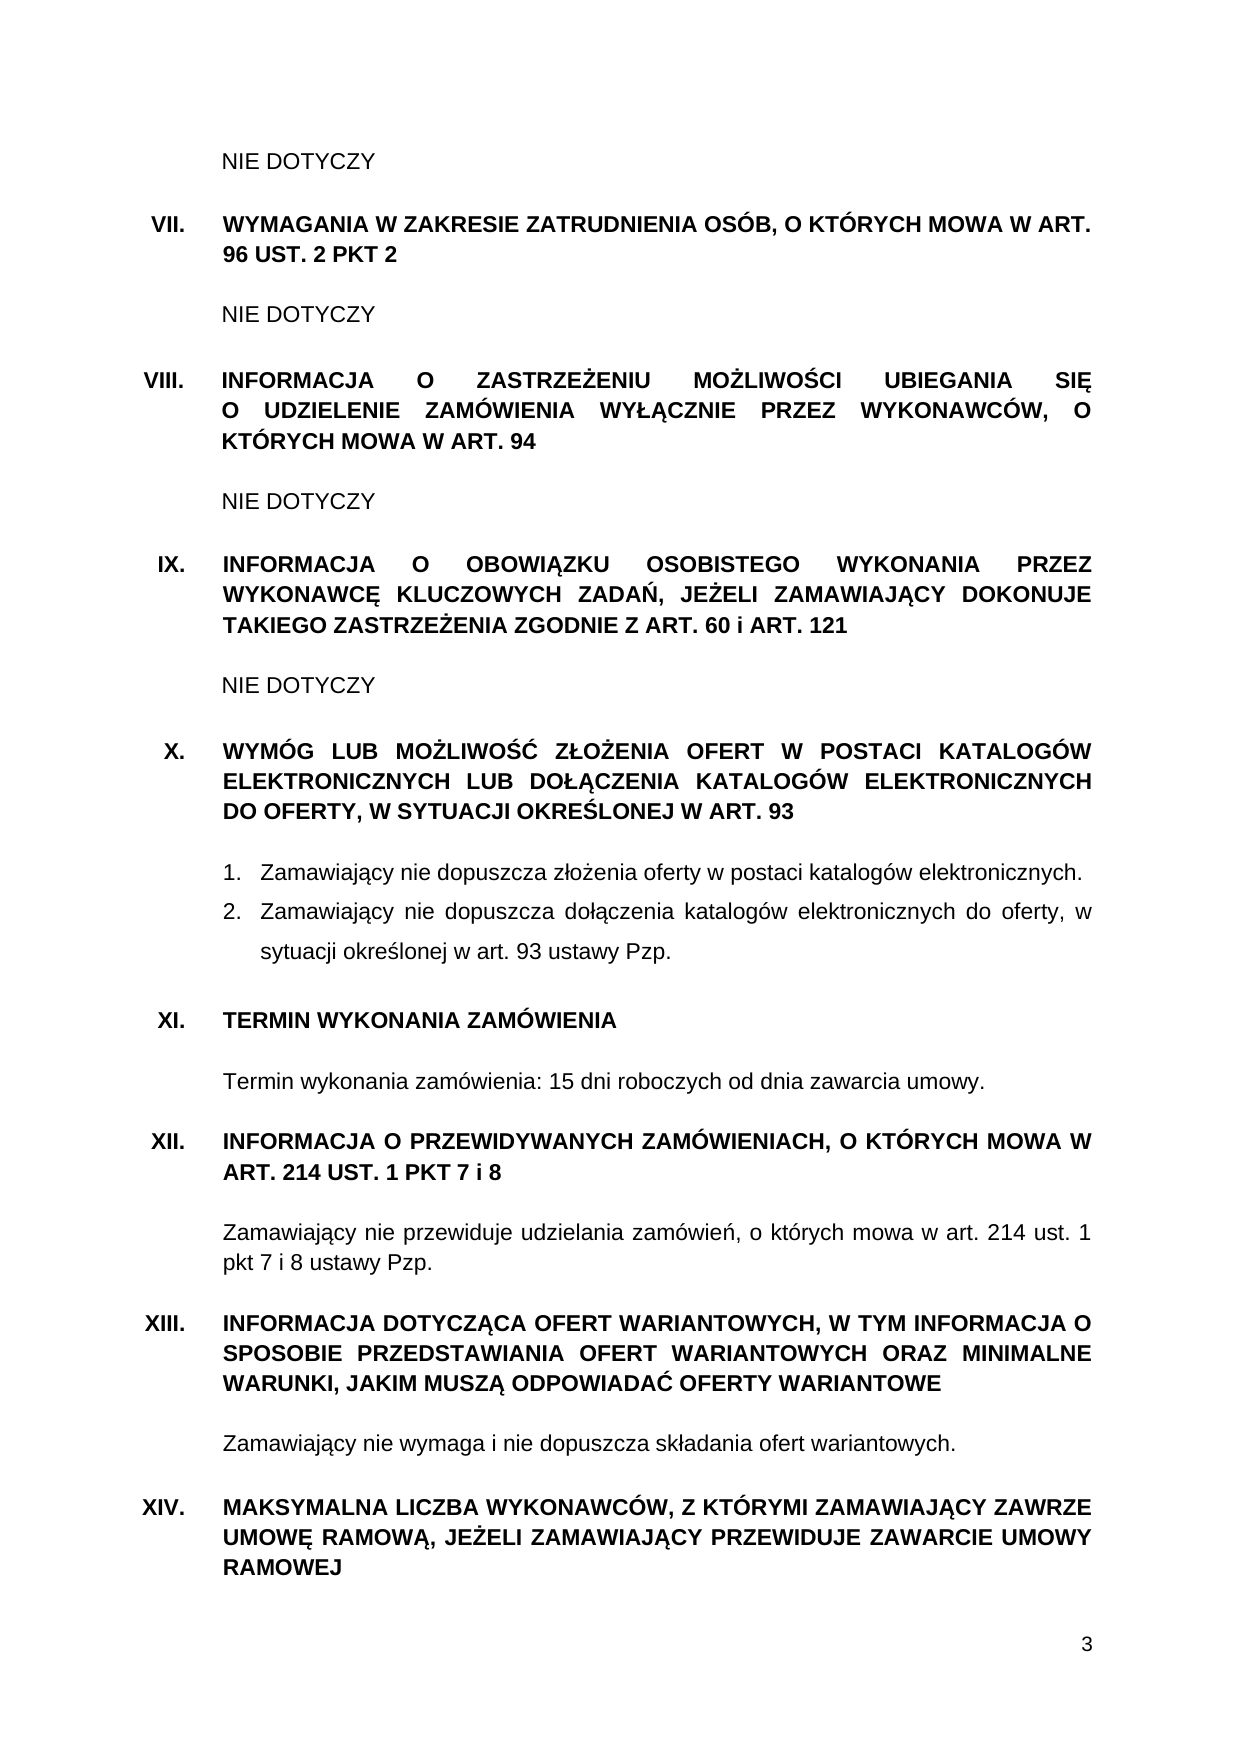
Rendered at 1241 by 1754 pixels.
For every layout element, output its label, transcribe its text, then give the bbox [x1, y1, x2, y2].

text NIE DOTYCZY [221, 301, 1092, 328]
text NIE DOTYCZY [221, 148, 1092, 174]
list INFORMACJA O ZASTRZEŻENIU MOŻLIWOŚCI UBIEGANIA SIĘ O UDZIELENIE ZAMÓWIENIA WYŁĄCZNIE PRZEZ WYKONAWCÓW, O KTÓRYCH MOWA W ART. 94 [184, 367, 1092, 454]
list Zamawiający nie dopuszcza złożenia oferty w postaci katalogów elektronicznych. [223, 859, 1092, 885]
list MAKSYMALNA LICZBA WYKONAWCÓW, Z KTÓRYMI ZAMAWIAJĄCY ZAWRZE UMOWĘ RAMOWĄ, JEŻELI ZAMAWIAJĄCY PRZEWIDUJE ZAWARCIE UMOWY RAMOWEJ [185, 1493, 1092, 1580]
text NIE DOTYCZY [221, 672, 1092, 698]
list TERMIN WYKONANIA ZAMÓWIENIA [185, 1007, 1092, 1034]
list Zamawiający nie dopuszcza dołączenia katalogów elektronicznych do oferty, w sytuacji określonej w art. 93 ustawy Pzp. [223, 898, 1092, 964]
text Zamawiający nie wymaga i nie dopuszcza składania ofert wariantowych. [223, 1430, 1092, 1457]
list Termin wykonania zamówienia: 15 dni roboczych od dnia zawarcia umowy. [223, 1068, 1092, 1094]
list Zamawiający nie przewiduje udzielania zamówień, o których mowa w art. 214 ust. 1 pkt 7 i 8 ustawy Pzp. [223, 1219, 1092, 1275]
list INFORMACJA O OBOWIĄZKU OSOBISTEGO WYKONANIA PRZEZ WYKONAWCĘ KLUCZOWYCH ZADAŃ, JEŻELI ZAMAWIAJĄCY DOKONUJE TAKIEGO ZASTRZEŻENIA ZGODNIE Z ART. 60 i ART. 121 [185, 551, 1092, 638]
list INFORMACJA O PRZEWIDYWANYCH ZAMÓWIENIACH, O KTÓRYCH MOWA W ART. 214 UST. 1 PKT 7 i 8 [185, 1128, 1092, 1185]
list WYMÓG LUB MOŻLIWOŚĆ ZŁOŻENIA OFERT W POSTACI KATALOGÓW ELEKTRONICZNYCH LUB DOŁĄCZENIA KATALOGÓW ELEKTRONICZNYCH DO OFERTY, W SYTUACJI OKREŚLONEJ W ART. 93 [185, 738, 1092, 825]
list INFORMACJA DOTYCZĄCA OFERT WARIANTOWYCH, W TYM INFORMACJA O SPOSOBIE PRZEDSTAWIANIA OFERT WARIANTOWYCH ORAZ MINIMALNE WARUNKI, JAKIM MUSZĄ ODPOWIADAĆ OFERTY WARIANTOWE [185, 1309, 1092, 1396]
list WYMAGANIA W ZAKRESIE ZATRUDNIENIA OSÓB, O KTÓRYCH MOWA W ART. 96 UST. 2 PKT 2 [185, 211, 1092, 267]
text NIE DOTYCZY [221, 488, 1092, 514]
